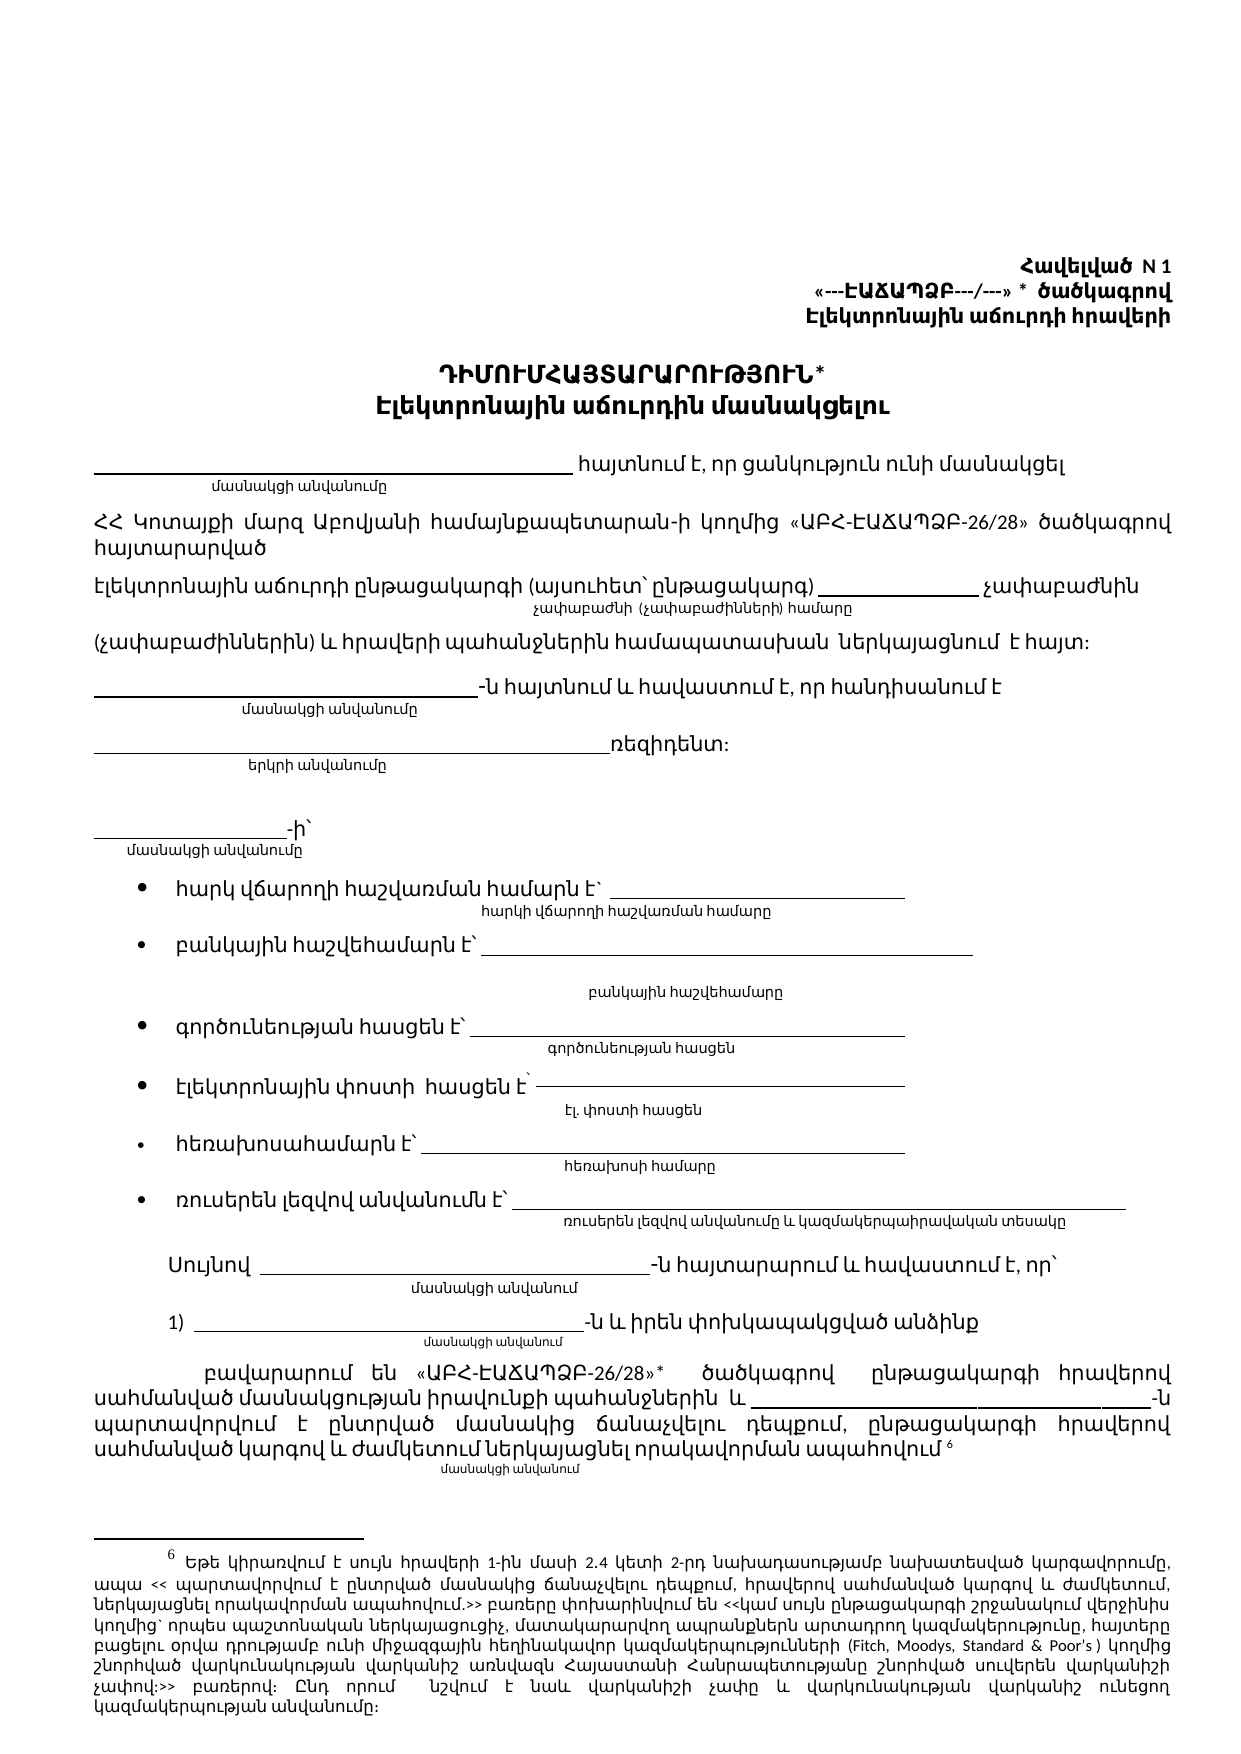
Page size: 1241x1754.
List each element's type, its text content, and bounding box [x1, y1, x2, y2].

text ՀՀ Կոտայքի մարզ Աբովյանի համայնքապետարան-ի կողմից «ԱԲՀ-ԷԱՃԱՊՁԲ-26/28» ծածկագրով հայտարարված [94, 507, 1171, 561]
text բավարարում են «ԱԲՀ-ԷԱՃԱՊՁԲ-26/28»* ծածկագրով ընթացակարգի հրավերով սահմանված մասնակցության իրավունքի պահանջներին և -ն պարտավորվում է ընտրված մասնակից ճանաչվելու դեպքում, ընթացակարգի հրավերով սահմանված կարգով և ժամկետում ներկայացնել որակավորման ապահովում [94, 1360, 1171, 1462]
text հարկի վճարողի հաշվառման համարը [94, 902, 1171, 933]
list գործունեության հասցեն է՝ [138, 1014, 1171, 1040]
list բանկային հաշվեհամարն է՝ [138, 933, 1171, 983]
text Էլեկտրոնային աճուրդի հրավերի [94, 304, 1171, 329]
text Հավելված N 1 [94, 253, 1171, 278]
text -ի՝ [94, 816, 1171, 841]
text Սույնով -ն հայտարարում և հավաստում է, որ՝ [94, 1248, 1171, 1279]
text չափաբաժնի (չափաբաժինների) համարը [94, 599, 1171, 629]
text բանկային հաշվեհամարը [94, 983, 1171, 1014]
text մասնակցի անվանումը [94, 477, 1171, 507]
text էլ. փոստի հասցեն [94, 1101, 1171, 1131]
text մասնակցի անվանումը [94, 701, 1171, 731]
text 1) -ն և իրեն փոխկապակցված անձինք [94, 1309, 1171, 1335]
text մասնակցի անվանումը [94, 841, 1171, 872]
text ԴԻՄՈՒՄՀԱՅՏԱՐԱՐՈՒԹՅՈՒՆ* [94, 360, 1171, 390]
text գործունեության հասցեն [94, 1040, 1171, 1070]
text (չափաբաժիններին) և հրավերի պահանջներին համապատասխան ներկայացնում է հայտ: [94, 629, 1171, 655]
text մասնակցի անվանում [94, 1279, 1171, 1309]
text հեռախոսի համարը [462, 1157, 1171, 1187]
text էլեկտրոնային աճուրդի ընթացակարգի (այսուհետ՝ ընթացակարգ) չափաբաժնին [94, 573, 1171, 599]
subtitle Էլեկտրոնային աճուրդին մասնակցելու [94, 390, 1171, 421]
text -ն հայտնում և հավաստում է, որ հանդիսանում է [94, 670, 1171, 701]
text ռուսերեն լեզվով անվանումը և կազմակերպաիրավական տեսակը [94, 1213, 1171, 1243]
list հարկ վճարողի հաշվառման համարն է` [138, 872, 1171, 902]
text «---ԷԱՃԱՊՁԲ---/---» * ծածկագրով [94, 278, 1171, 304]
list հեռախոսահամարն է՝ [138, 1131, 1171, 1157]
list ռուսերեն լեզվով անվանումն է՝ [138, 1187, 1171, 1213]
text մասնակցի անվանում [94, 1335, 1171, 1360]
text երկրի անվանումը [94, 756, 1171, 787]
text հայտնում է, որ ցանկություն ունի մասնակցել [94, 451, 1171, 477]
list էլեկտրոնային փոստի հասցեն է՝ [138, 1070, 1171, 1101]
text ռեզիդենտ: [94, 731, 1171, 756]
text մասնակցի անվանում [94, 1462, 1171, 1487]
